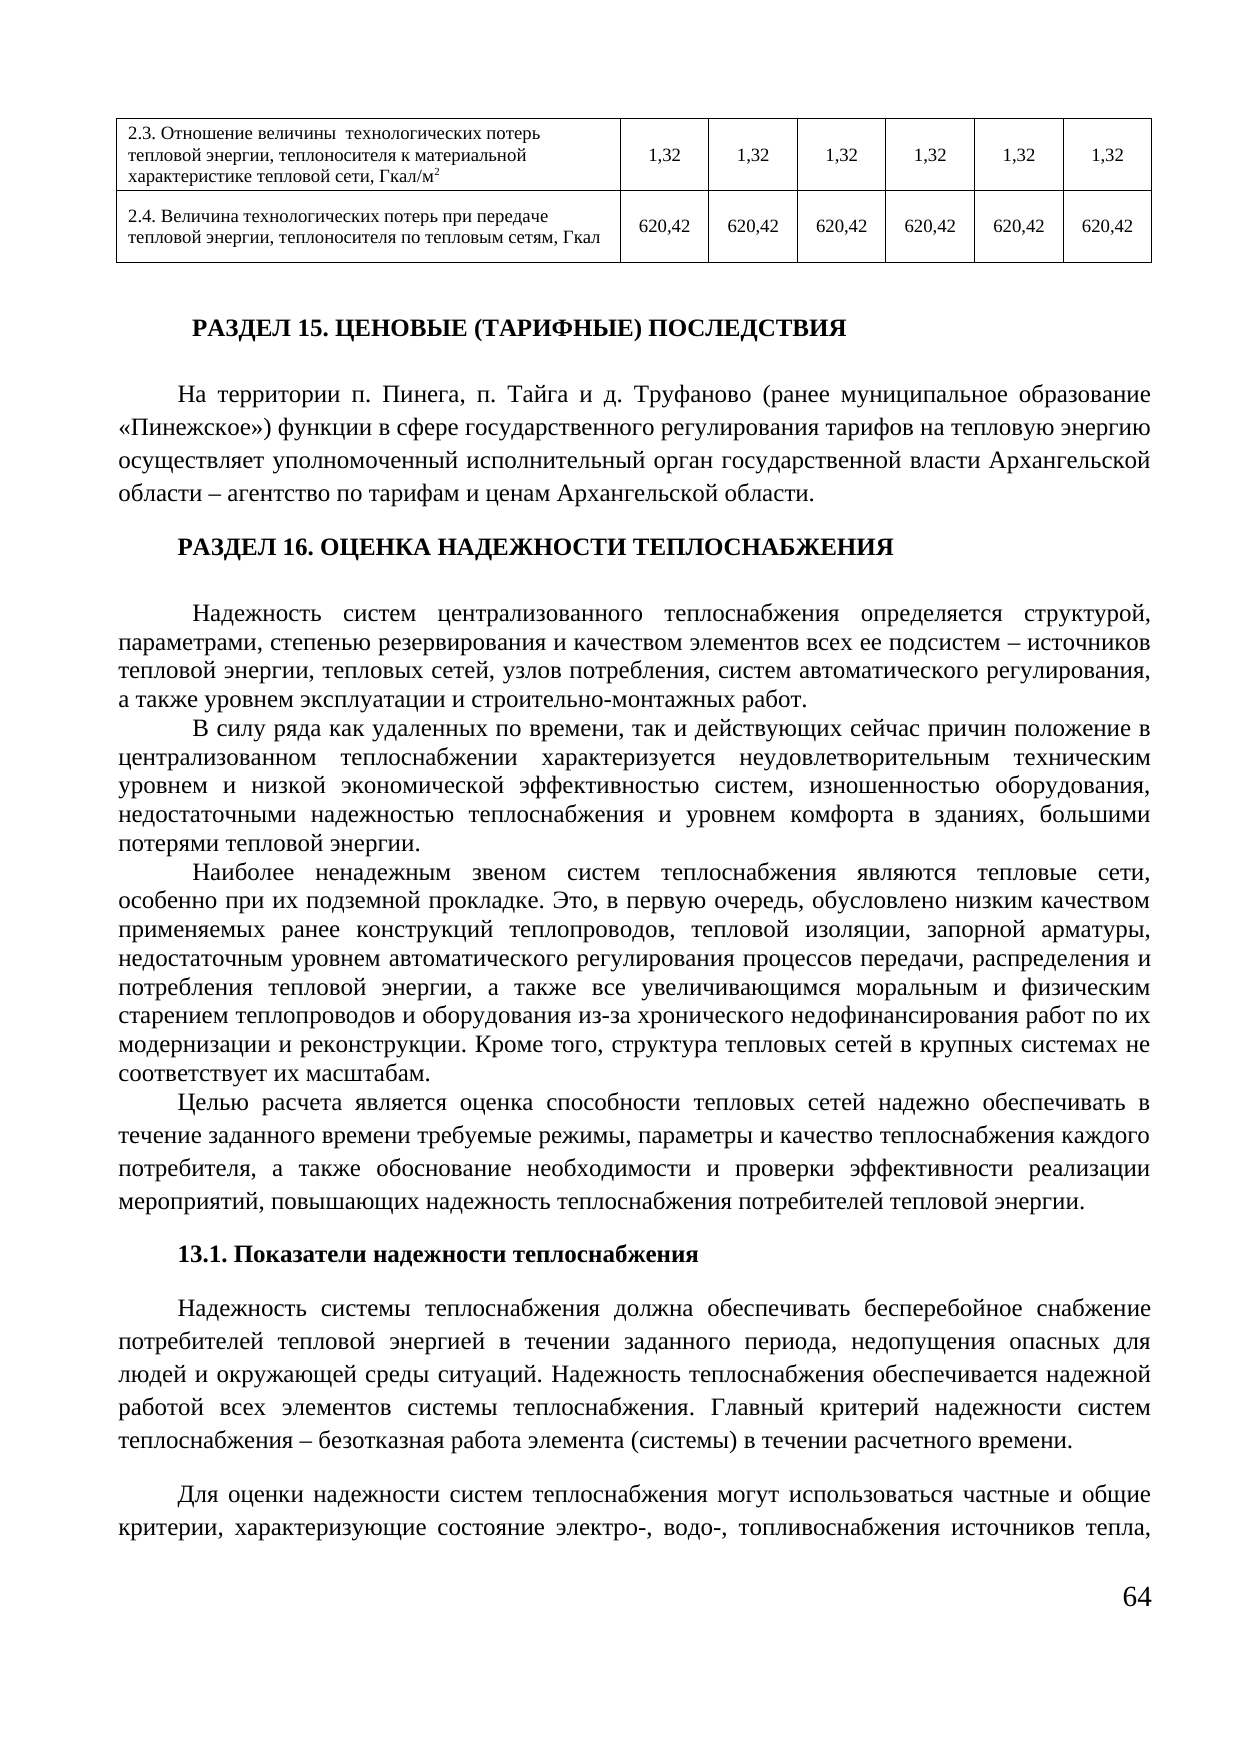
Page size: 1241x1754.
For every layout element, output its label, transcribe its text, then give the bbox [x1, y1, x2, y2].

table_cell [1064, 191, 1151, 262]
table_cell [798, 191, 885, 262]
text Надежность систем централизованного теплоснабжения определяется структурой, параметрами, степенью резервирования и качеством элементов всех ее подсистем – источников тепловой энергии, тепловых сетей, узлов потребления, систем автоматического регулирования, а также уровнем эксплуатации и строительно-монтажных работ. [118, 598, 1152, 713]
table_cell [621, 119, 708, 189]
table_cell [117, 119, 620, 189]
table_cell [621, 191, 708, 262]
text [118, 1479, 1152, 1541]
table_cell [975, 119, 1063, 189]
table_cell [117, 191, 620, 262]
text 13.1. Показатели надежности теплоснабжения [118, 1239, 1152, 1268]
text Наиболее ненадежным звеном систем теплоснабжения являются тепловые сети, особенно при их подземной прокладке. Это, в первую очередь, обусловлено низким качеством применяемых ранее конструкций теплопроводов, тепловой изоляции, запорной арматуры, недостаточным уровнем автоматического регулирования процессов передачи, распределения и потребления тепловой энергии, а также все увеличивающимся моральным и физическим старением теплопроводов и оборудования из-за хронического недофинансирования работ по их модернизации и реконструкции. Кроме того, структура тепловых сетей в крупных системах не соответствует их масштабам. [118, 857, 1152, 1087]
text На территории п. Пинега, п. Тайга и д. Труфаново (ранее муниципальное образование «Пинежское») функции в сфере государственного регулирования тарифов на тепловую энергию осуществляет уполномоченный исполнительный орган государственной власти Архангельской области – агентство по тарифам и ценам Архангельской области. [118, 379, 1152, 507]
subtitle РАЗДЕЛ 15. ЦЕНОВЫЕ (ТАРИФНЫЕ) ПОСЛЕДСТВИЯ [118, 313, 1152, 342]
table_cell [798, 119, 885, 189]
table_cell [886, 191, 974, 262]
text В силу ряда как удаленных по времени, так и действующих сейчас причин положение в централизованном теплоснабжении характеризуется неудовлетворительным техническим уровнем и низкой экономической эффективностью систем, изношенностью оборудования, недостаточными надежностью теплоснабжения и уровнем комфорта в зданиях, большими потерями тепловой энергии. [118, 713, 1152, 857]
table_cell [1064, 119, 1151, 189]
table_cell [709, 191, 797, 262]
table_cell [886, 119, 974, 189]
text Надежность системы теплоснабжения должна обеспечивать бесперебойное снабжение потребителей тепловой энергией в течении заданного периода, недопущения опасных для людей и окружающей среды ситуаций. Надежность теплоснабжения обеспечивается надежной работой всех элементов системы теплоснабжения. Главный критерий надежности систем теплоснабжения – безотказная работа элемента (системы) в течении расчетного времени. [118, 1293, 1152, 1454]
text Целью расчета является оценка способности тепловых сетей надежно обеспечивать в течение заданного времени требуемые режимы, параметры и качество теплоснабжения каждого потребителя, а также обоснование необходимости и проверки эффективности реализации мероприятий, повышающих надежность теплоснабжения потребителей тепловой энергии. [118, 1087, 1152, 1214]
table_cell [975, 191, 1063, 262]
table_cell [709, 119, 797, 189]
text РАЗДЕЛ 16. ОЦЕНКА НАДЕЖНОСТИ ТЕПЛОСНАБЖЕНИЯ [118, 532, 1152, 561]
